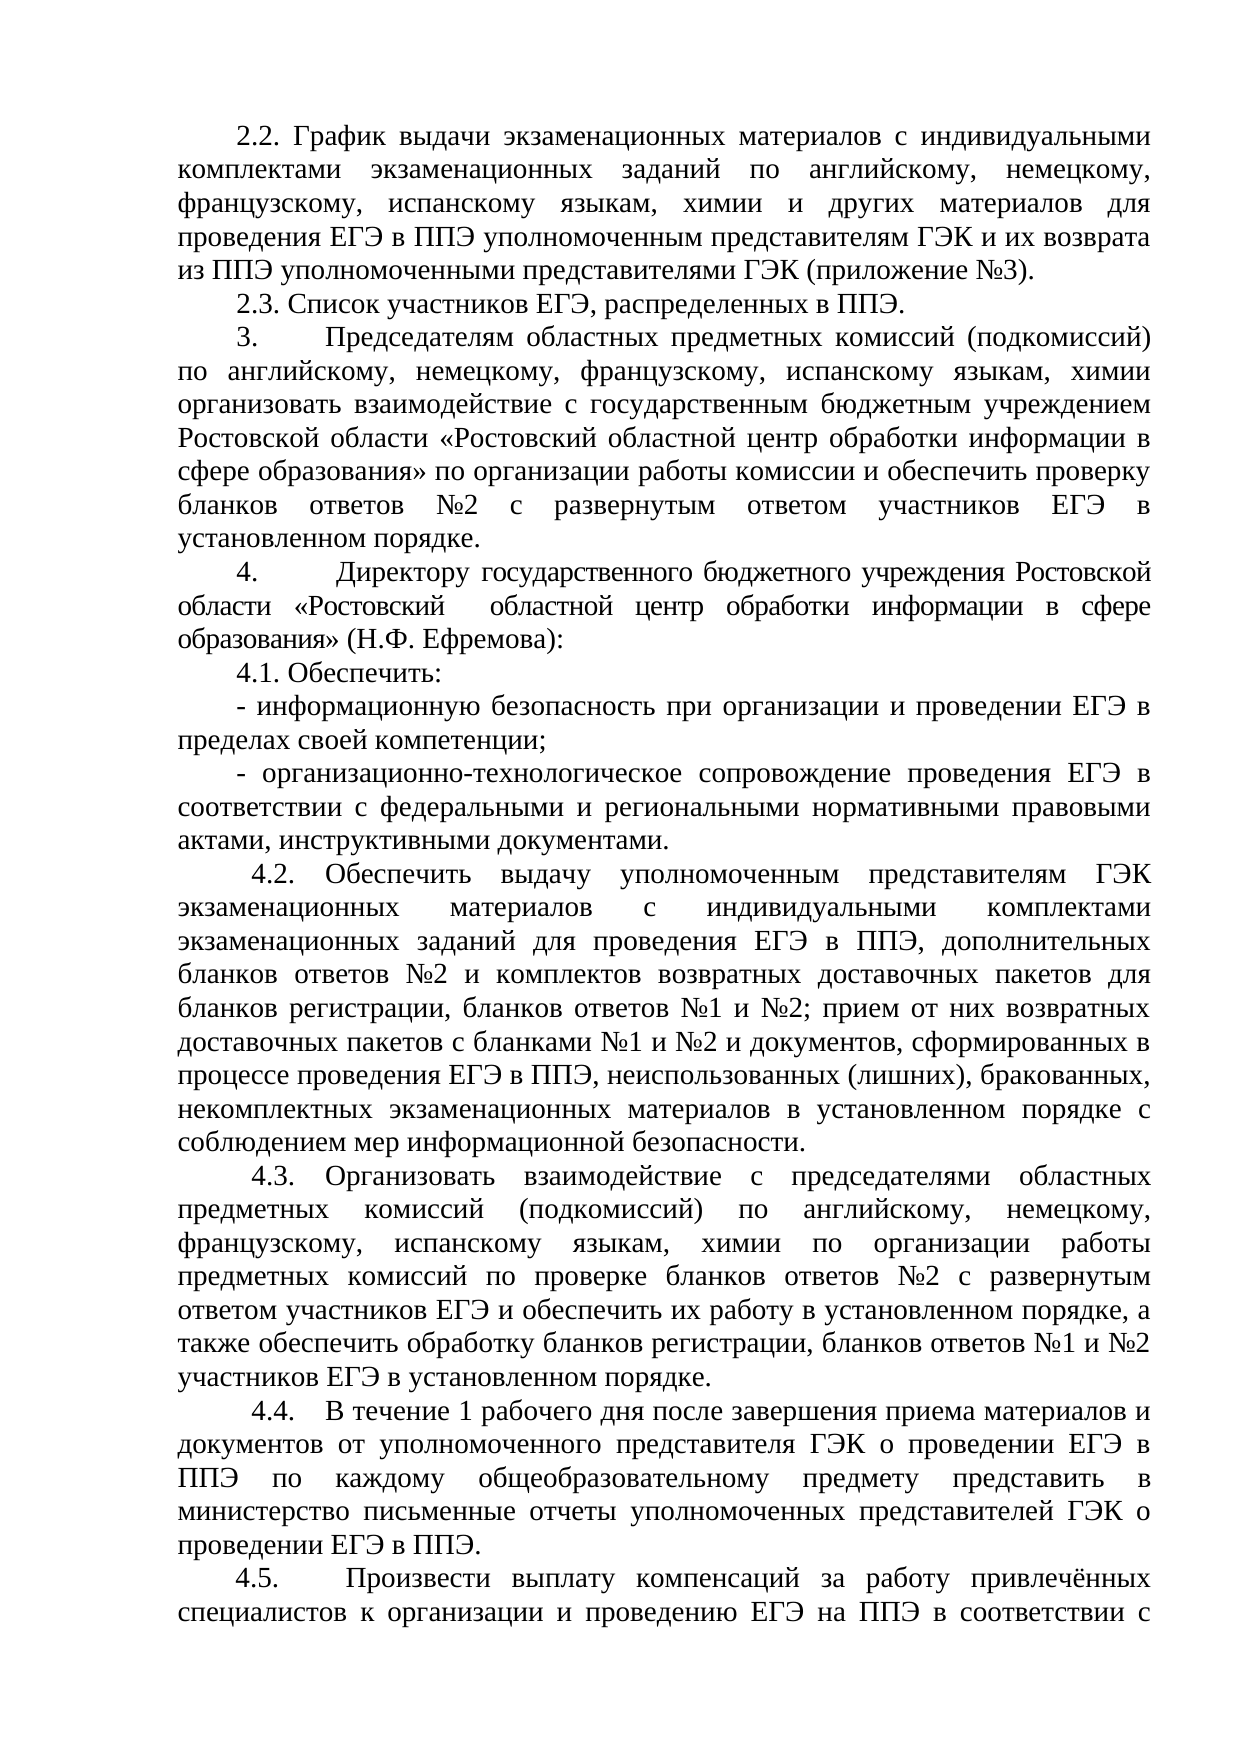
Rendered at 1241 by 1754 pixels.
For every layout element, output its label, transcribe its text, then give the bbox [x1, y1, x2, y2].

text 2.2. График выдачи экзаменационных материалов с индивидуальными комплектами экзаменационных заданий по английскому, немецкому, французскому, испанскому языкам, химии и других материалов для проведения ЕГЭ в ППЭ уполномоченным представителям ГЭК и их возврата из ППЭ уполномоченными представителями ГЭК (приложение №3). [177, 118, 1152, 286]
text 2.3. Список участников ЕГЭ, распределенных в ППЭ. [177, 286, 1152, 319]
list Организовать взаимодействие с председателями областных предметных комиссий (подкомиссий) по английскому, немецкому, французскому, испанскому языкам, химии по организации работы предметных комиссий по проверке бланков ответов №2 с развернутым ответом участников ЕГЭ и обеспечить их работу в установленном порядке, а также обеспечить обработку бланков регистрации, бланков ответов №1 и №2 участников ЕГЭ в установленном порядке. [177, 1158, 1152, 1393]
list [177, 1560, 1152, 1627]
list Обеспечить выдачу уполномоченным представителям ГЭК экзаменационных материалов с индивидуальными комплектами экзаменационных заданий для проведения ЕГЭ в ППЭ, дополнительных бланков ответов №2 и комплектов возвратных доставочных пакетов для бланков регистрации, бланков ответов №1 и №2; прием от них возвратных доставочных пакетов с бланками №1 и №2 и документов, сформированных в процессе проведения ЕГЭ в ППЭ, неиспользованных (лишних), бракованных, некомплектных экзаменационных материалов в установленном порядке с соблюдением мер информационной безопасности. [177, 856, 1152, 1158]
text 4.1. Обеспечить: [177, 655, 1152, 688]
text - организационно-технологическое сопровождение проведения ЕГЭ в соответствии с федеральными и региональными нормативными правовыми актами, инструктивными документами. [177, 755, 1152, 856]
list Директору государственного бюджетного учреждения Ростовской области «Ростовский областной центр обработки информации в сфере образования» (Н.Ф. Ефремова): [177, 554, 1152, 655]
list Председателям областных предметных комиссий (подкомиссий) по английскому, немецкому, французскому, испанскому языкам, химии организовать взаимодействие с государственным бюджетным учреждением Ростовской области «Ростовский областной центр обработки информации в сфере образования» по организации работы комиссии и обеспечить проверку бланков ответов №2 с развернутым ответом участников ЕГЭ в установленном порядке. [177, 319, 1152, 554]
text - информационную безопасность при организации и проведении ЕГЭ в пределах своей компетенции; [177, 688, 1152, 755]
list В течение 1 рабочего дня после завершения приема материалов и документов от уполномоченного представителя ГЭК о проведении ЕГЭ в ППЭ по каждому общеобразовательному предмету представить в министерство письменные отчеты уполномоченных представителей ГЭК о проведении ЕГЭ в ППЭ. [177, 1393, 1152, 1560]
